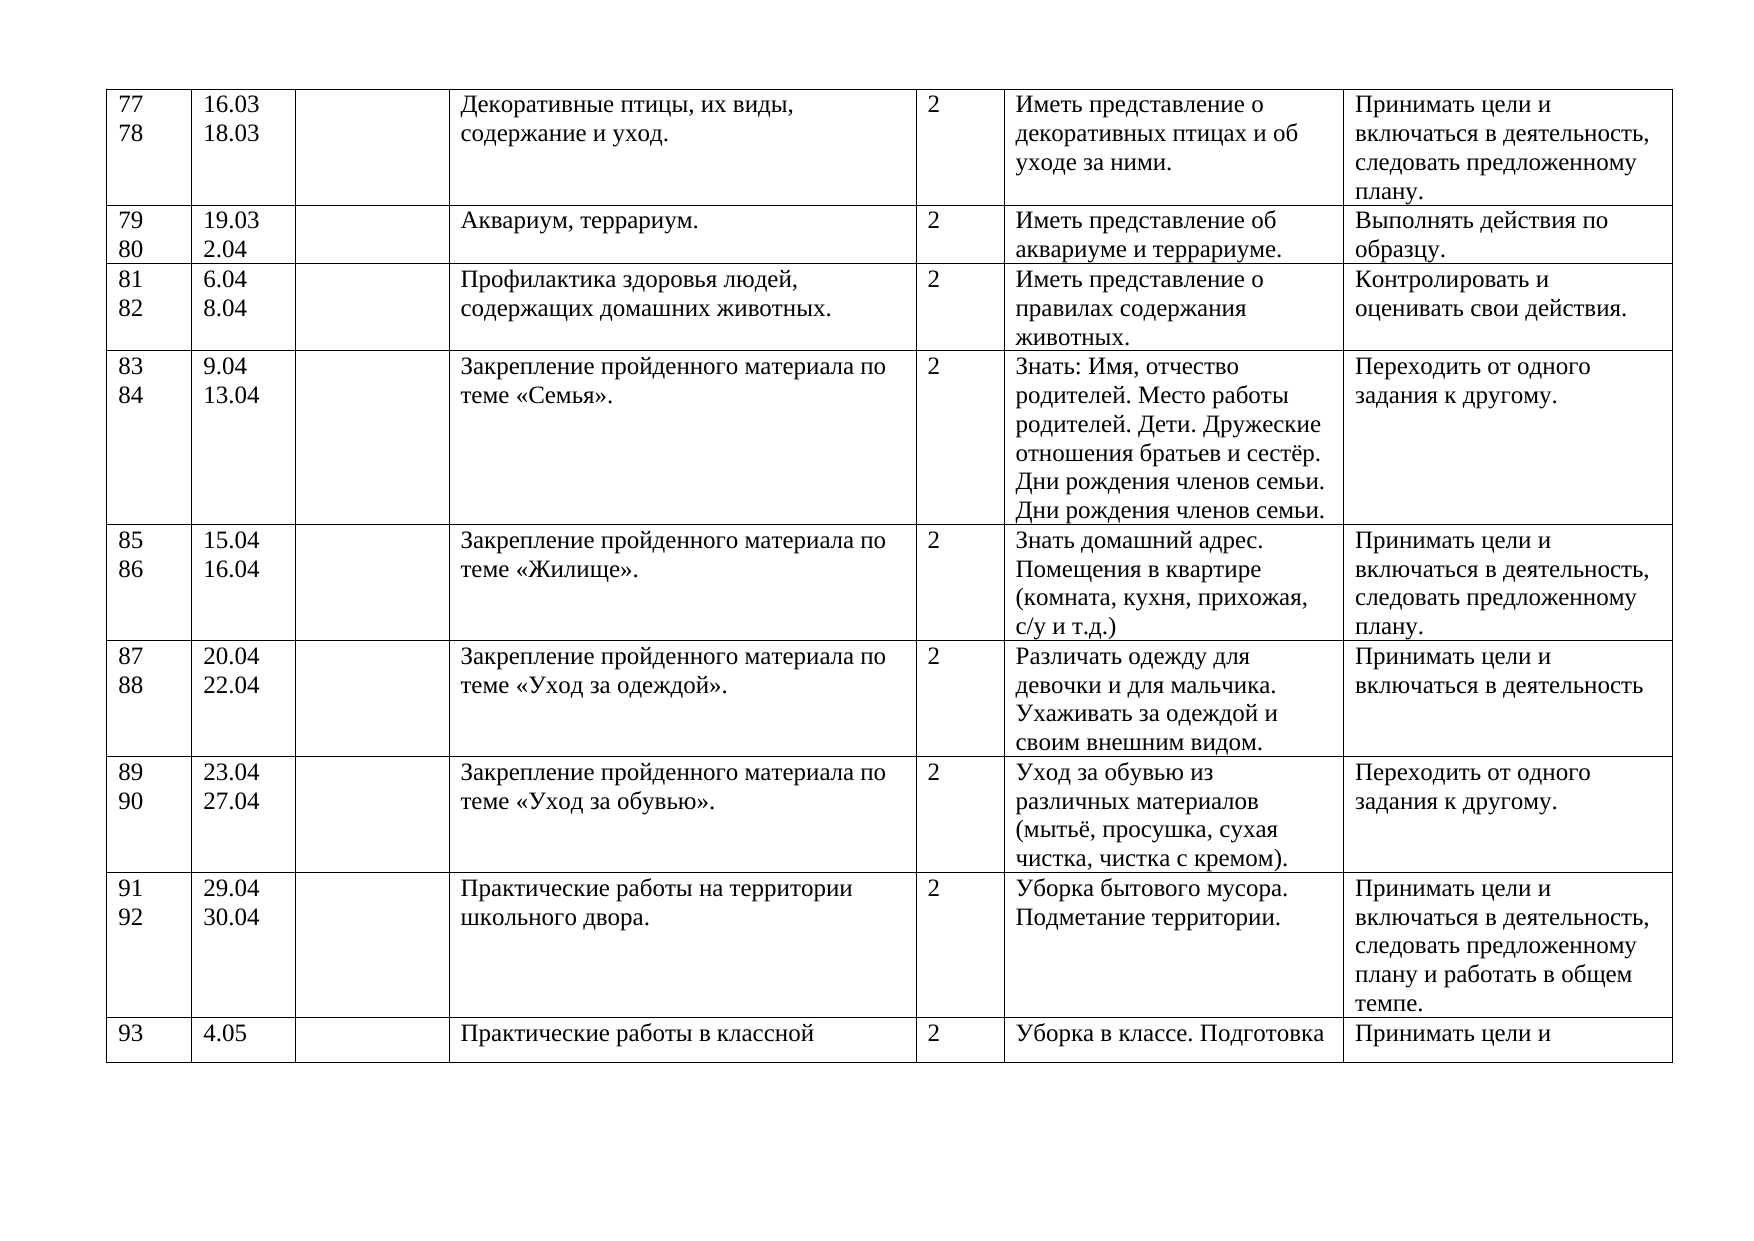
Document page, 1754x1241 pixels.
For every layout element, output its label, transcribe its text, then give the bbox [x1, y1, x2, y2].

table_cell 2 [917, 206, 1004, 263]
table_cell 85 86 [107, 525, 191, 640]
table_cell 19.03 2.04 [192, 206, 295, 263]
table_cell Иметь представление о правилах содержания животных. [1005, 264, 1343, 350]
table_cell Аквариум, террариум. [450, 206, 916, 263]
table_cell 15.04 16.04 [192, 525, 295, 640]
table_cell 81 82 [107, 264, 191, 350]
table_cell Закрепление пройденного материала по теме «Уход за обувью». [450, 757, 916, 872]
table_cell 93 94 [107, 1018, 191, 1062]
table_cell Уход за обувью из различных материалов (мытьё, просушка, сухая чистка, чистка с кремом). [1005, 757, 1343, 872]
table_cell [296, 757, 449, 872]
table_cell Иметь представление об аквариуме и террариуме. [1005, 206, 1343, 263]
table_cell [1344, 1018, 1672, 1062]
table_cell Закрепление пройденного материала по теме «Уход за одеждой». [450, 641, 916, 756]
table_cell Переходить от одного задания к другому. [1344, 757, 1672, 872]
table_cell Закрепление пройденного материала по теме «Жилище». [450, 525, 916, 640]
table_cell [296, 525, 449, 640]
table_cell Закрепление пройденного материала по теме «Семья». [450, 351, 916, 524]
table_cell 2 [917, 757, 1004, 872]
table_cell Переходить от одного задания к другому. [1344, 351, 1672, 524]
table_cell Декоративные птицы, их виды, содержание и уход. [450, 90, 916, 204]
table_cell 23.04 27.04 [192, 757, 295, 872]
table_cell Знать: Имя, отчество родителей. Место работы родителей. Дети. Дружеские отношения братьев и сестёр. Дни рождения членов семьи. Дни рождения членов семьи. [1005, 351, 1343, 524]
table_cell 91 92 [107, 873, 191, 1017]
table_cell [296, 351, 449, 524]
table_cell 87 88 [107, 641, 191, 756]
table_cell 2 [917, 264, 1004, 350]
table_cell Различать одежду для девочки и для мальчика. Ухаживать за одеждой и своим внешним видом. [1005, 641, 1343, 756]
table_cell [296, 873, 449, 1017]
table_cell 2 [917, 351, 1004, 524]
table_cell 89 90 [107, 757, 191, 872]
table_cell Уборка бытового мусора. Подметание территории. [1005, 873, 1343, 1017]
table_cell [296, 641, 449, 756]
table_cell Знать домашний адрес. Помещения в квартире (комната, кухня, прихожая, с/у и т.д.) [1005, 525, 1343, 640]
table_cell 9.04 13.04 [192, 351, 295, 524]
table_cell [296, 264, 449, 350]
table_cell 79 80 [107, 206, 191, 263]
table_cell 2 [917, 873, 1004, 1017]
table_cell 2 [917, 90, 1004, 204]
table_cell Профилактика здоровья людей, содержащих домашних животных. [450, 264, 916, 350]
table_cell 2 [917, 525, 1004, 640]
table_cell Иметь представление о декоративных птицах и об уходе за ними. [1005, 90, 1343, 204]
table_cell Практические работы на территории школьного двора. [450, 873, 916, 1017]
table_cell 2 [917, 641, 1004, 756]
table_cell 4.05 6.05 [192, 1018, 295, 1062]
table_cell Контролировать и оценивать свои действия. [1344, 264, 1672, 350]
table_cell [296, 206, 449, 263]
table_cell 2 [917, 1018, 1004, 1062]
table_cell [1005, 1018, 1343, 1062]
table_cell Принимать цели и включаться в деятельность [1344, 641, 1672, 756]
table_cell 29.04 30.04 [192, 873, 295, 1017]
table_cell 16.03 18.03 [192, 90, 295, 204]
table_cell [296, 90, 449, 204]
table_cell Принимать цели и включаться в деятельность, следовать предложенному плану и работать в общем темпе. [1344, 873, 1672, 1017]
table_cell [450, 1018, 916, 1062]
table_cell [296, 1018, 449, 1062]
table_cell 20.04 22.04 [192, 641, 295, 756]
table_cell Принимать цели и включаться в деятельность, следовать предложенному плану. [1344, 525, 1672, 640]
table_cell 77 78 [107, 90, 191, 204]
table_cell Выполнять действия по образцу. [1344, 206, 1672, 263]
table_cell Принимать цели и включаться в деятельность, следовать предложенному плану. [1344, 90, 1672, 204]
table_cell 6.04 8.04 [192, 264, 295, 350]
table_cell 83 84 [107, 351, 191, 524]
